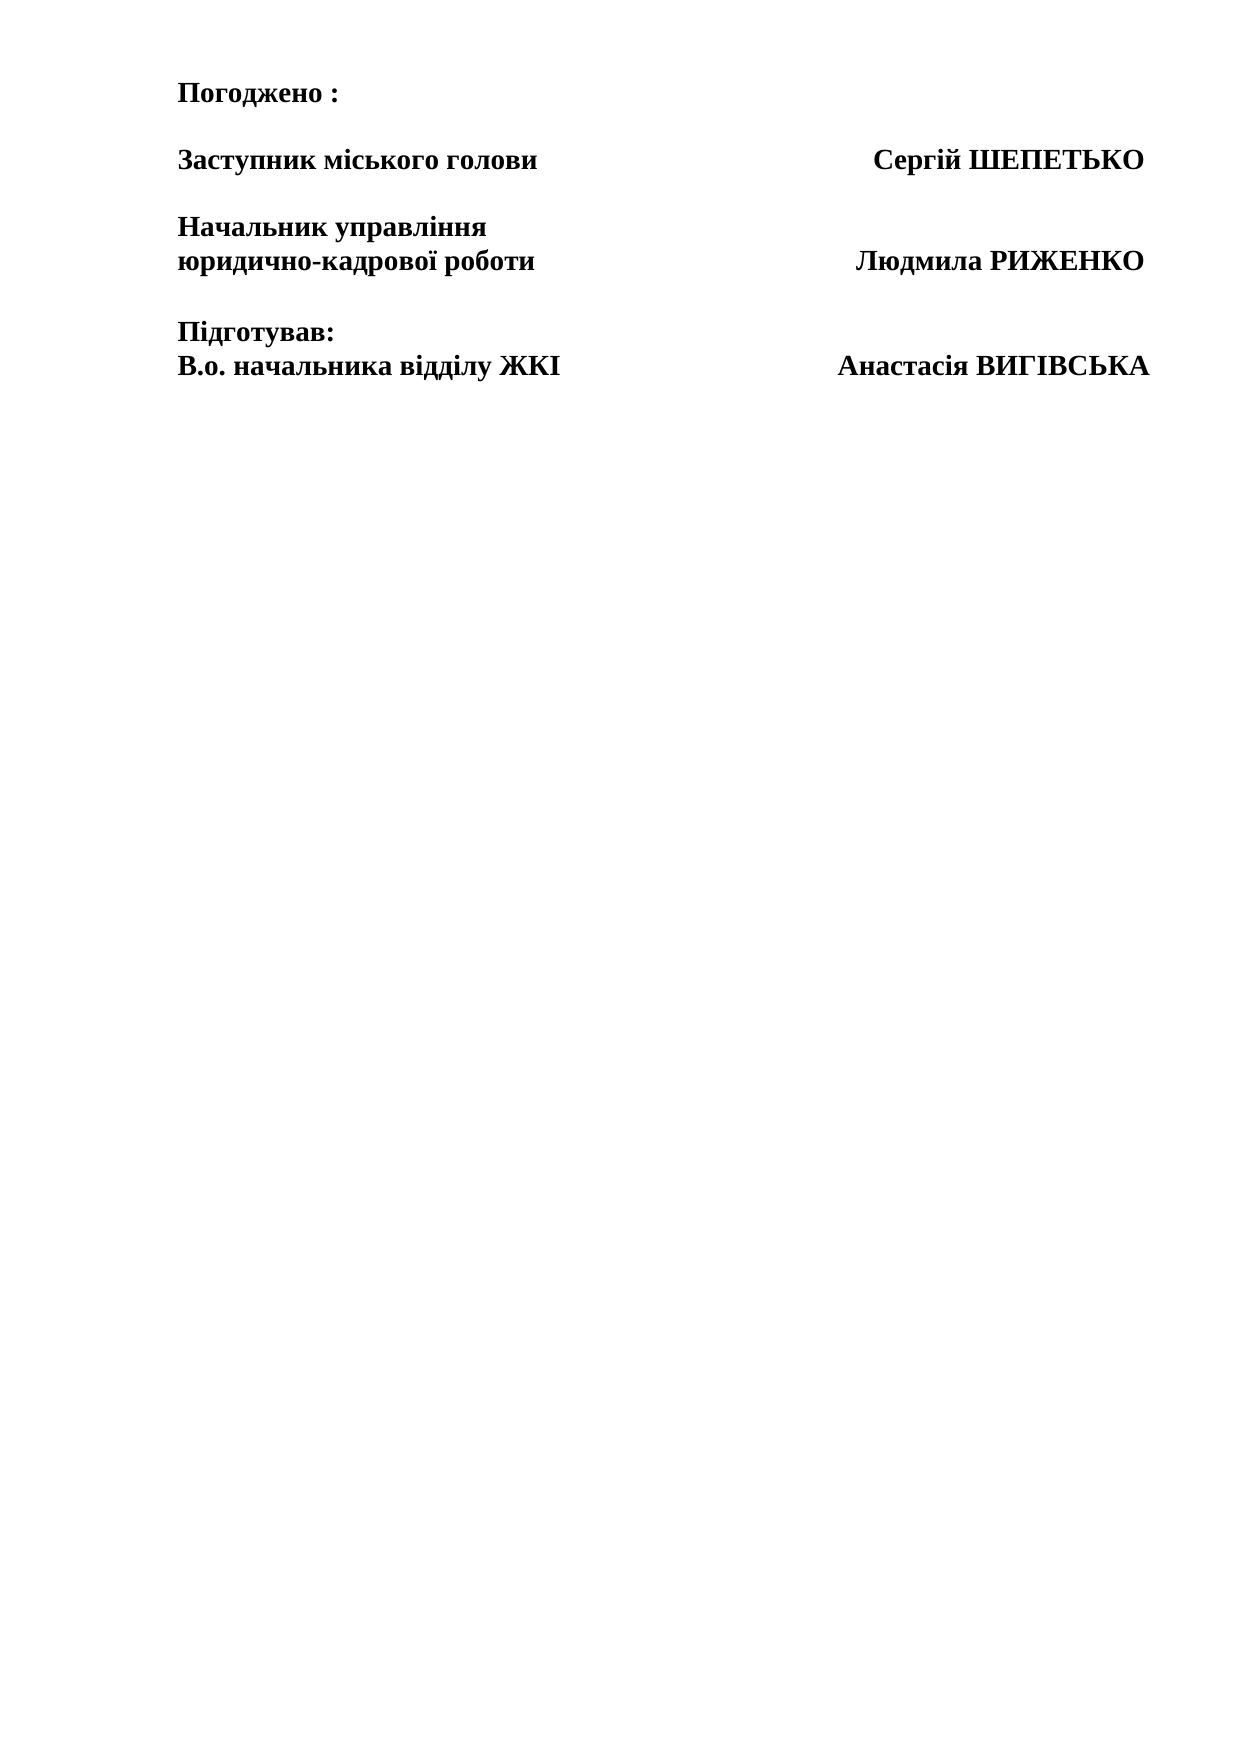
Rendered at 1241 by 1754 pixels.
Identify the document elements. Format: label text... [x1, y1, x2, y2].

title Заступник міського голови Сергій ШЕПЕТЬКО [177, 142, 1152, 176]
title юридично-кадрової роботи Людмила РИЖЕНКО [177, 243, 1152, 276]
title Погоджено : [177, 75, 1152, 108]
subtitle Підготував: [177, 314, 1152, 348]
title Начальник управління [177, 209, 1152, 243]
subtitle В.о. начальника відділу ЖКІ Анастасія ВИГІВСЬКА [177, 348, 1152, 382]
